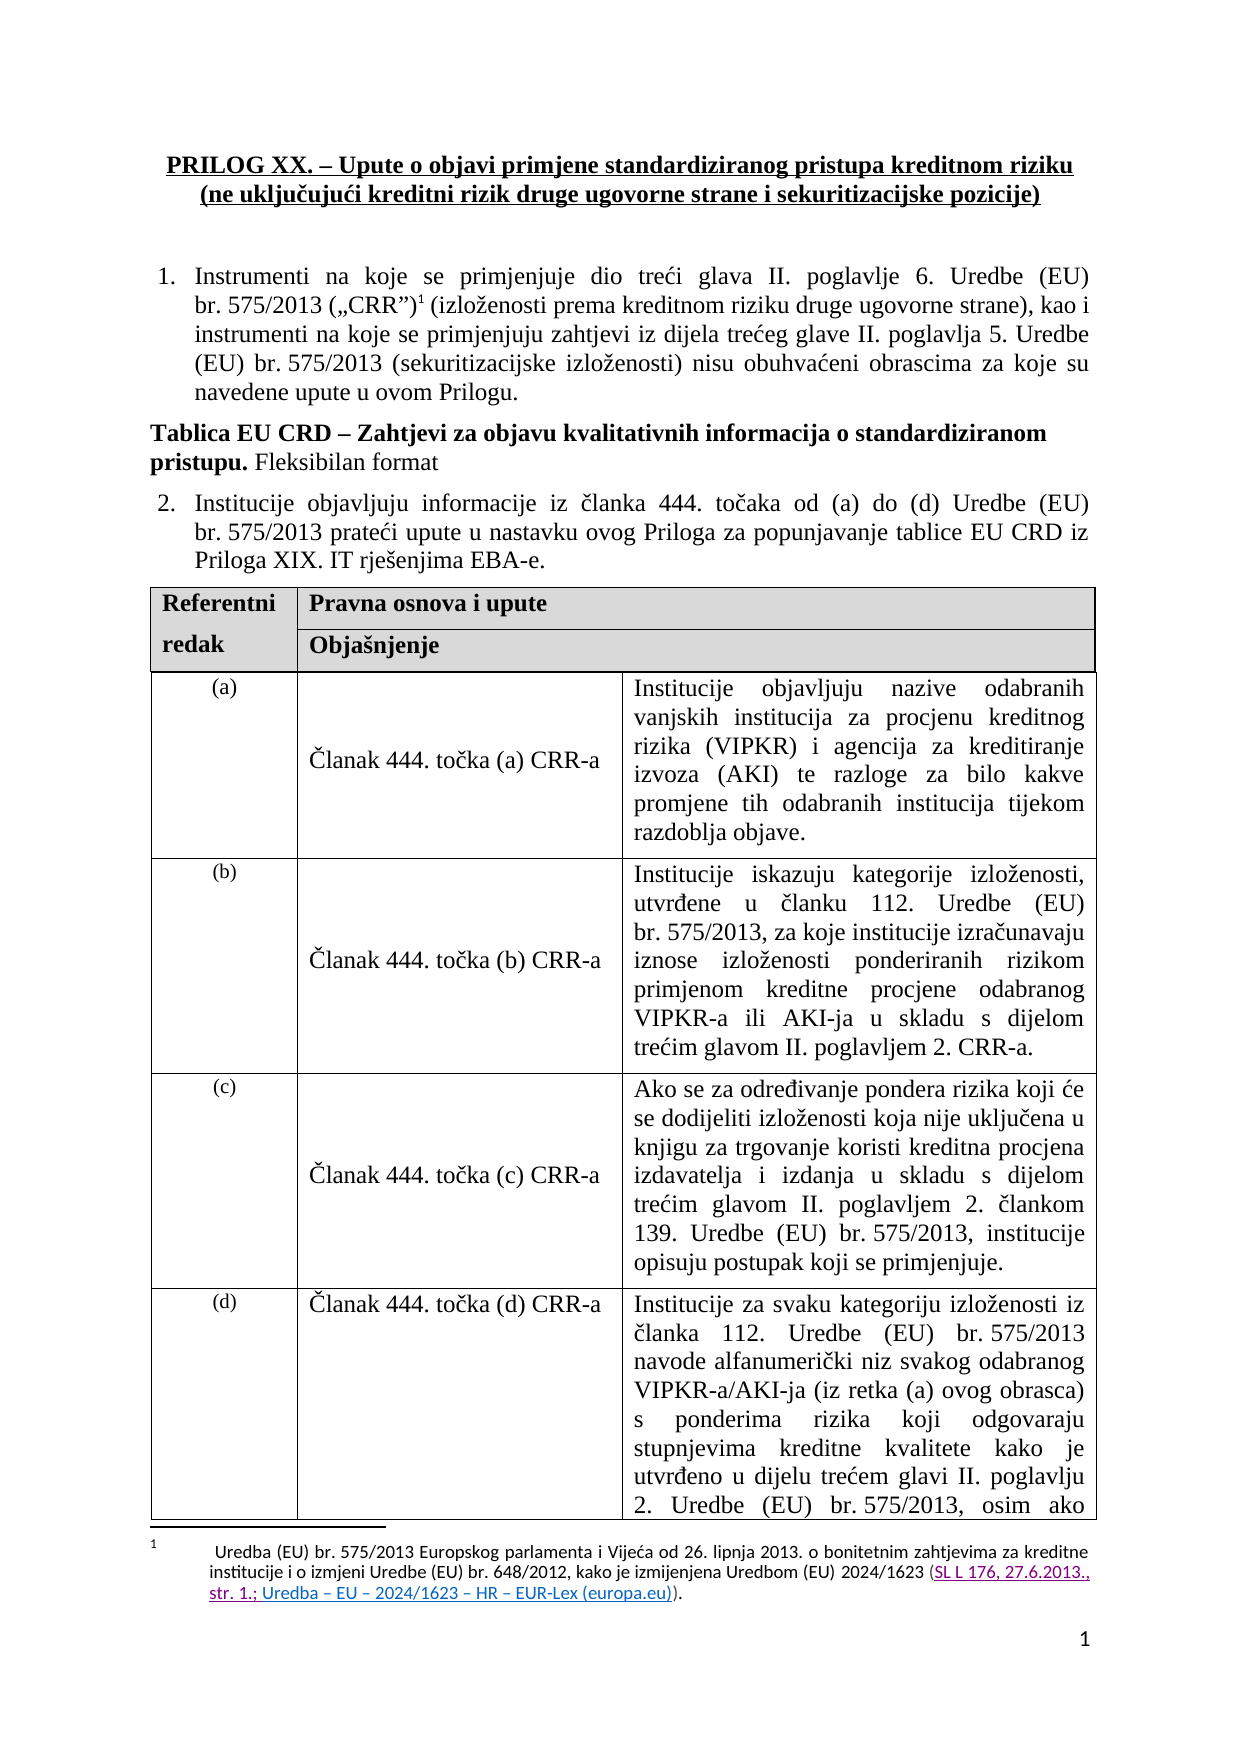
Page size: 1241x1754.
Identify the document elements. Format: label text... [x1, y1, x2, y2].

table_cell Institucije iskazuju kategorije izloženosti, utvrđene u članku 112. Uredbe (EU) br. 575/2013, za koje institucije izračunavaju iznose izloženosti ponderiranih rizikom primjenom kreditne procjene odabranog VIPKR-a ili AKI-ja u skladu s dijelom trećim glavom II. poglavljem 2. CRR-a. [623, 859, 1096, 1073]
text Tablica EU CRD – Zahtjevi za objavu kvalitativnih informacija o standardiziranom pristupu. Fleksibilan format [150, 418, 1090, 475]
table_header Referentni redak [151, 588, 297, 671]
table_cell Članak 444. točka (c) CRR-a [298, 1074, 622, 1288]
table_cell Članak 444. točka (b) CRR-a [298, 859, 622, 1073]
table_header Pravna osnova i upute [298, 588, 1094, 629]
table_cell (b) [152, 859, 297, 1073]
list Institucije objavljuju informacije iz članka 444. točaka od (a) do (d) Uredbe (EU) br. 575/2013 prateći upute u nastavku ovog Priloga za popunjavanje tablice EU CRD iz Priloga XIX. IT rješenjima EBA-e. [157, 488, 1090, 574]
table_cell (c) [152, 1074, 297, 1288]
table_cell Ako se za određivanje pondera rizika koji će se dodijeliti izloženosti koja nije uključena u knjigu za trgovanje koristi kreditna procjena izdavatelja i izdanja u skladu s dijelom trećim glavom II. poglavljem 2. člankom 139. Uredbe (EU) br. 575/2013, institucije opisuju postupak koji se primjenjuje. [623, 1074, 1096, 1288]
table_cell Objašnjenje [298, 630, 1094, 671]
text PRILOG XX. – Upute o objavi primjene standardiziranog pristupa kreditnom riziku (ne uključujući kreditni rizik druge ugovorne strane i sekuritizacijske pozicije) [150, 150, 1090, 207]
table_cell (d) [152, 1289, 297, 1519]
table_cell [623, 1289, 1096, 1519]
list Instrumenti na koje se primjenjuje dio treći glava II. poglavlje 6. Uredbe (EU) br. 575/2013 („CRR”) (izloženosti prema kreditnom riziku druge ugovorne strane), kao i instrumenti na koje se primjenjuju zahtjevi iz dijela trećeg glave II. poglavlja 5. Uredbe (EU) br. 575/2013 (sekuritizacijske izloženosti) nisu obuhvaćeni obrascima za koje su navedene upute u ovom Prilogu. [157, 261, 1090, 405]
table_header Institucije objavljuju nazive odabranih vanjskih institucija za procjenu kreditnog rizika (VIPKR) i agencija za kreditiranje izvoza (AKI) te razloge za bilo kakve promjene tih odabranih institucija tijekom razdoblja objave. [623, 673, 1096, 858]
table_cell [298, 1289, 622, 1519]
table_header Članak 444. točka (a) CRR-a [298, 673, 622, 858]
table_header (a) [152, 673, 297, 858]
